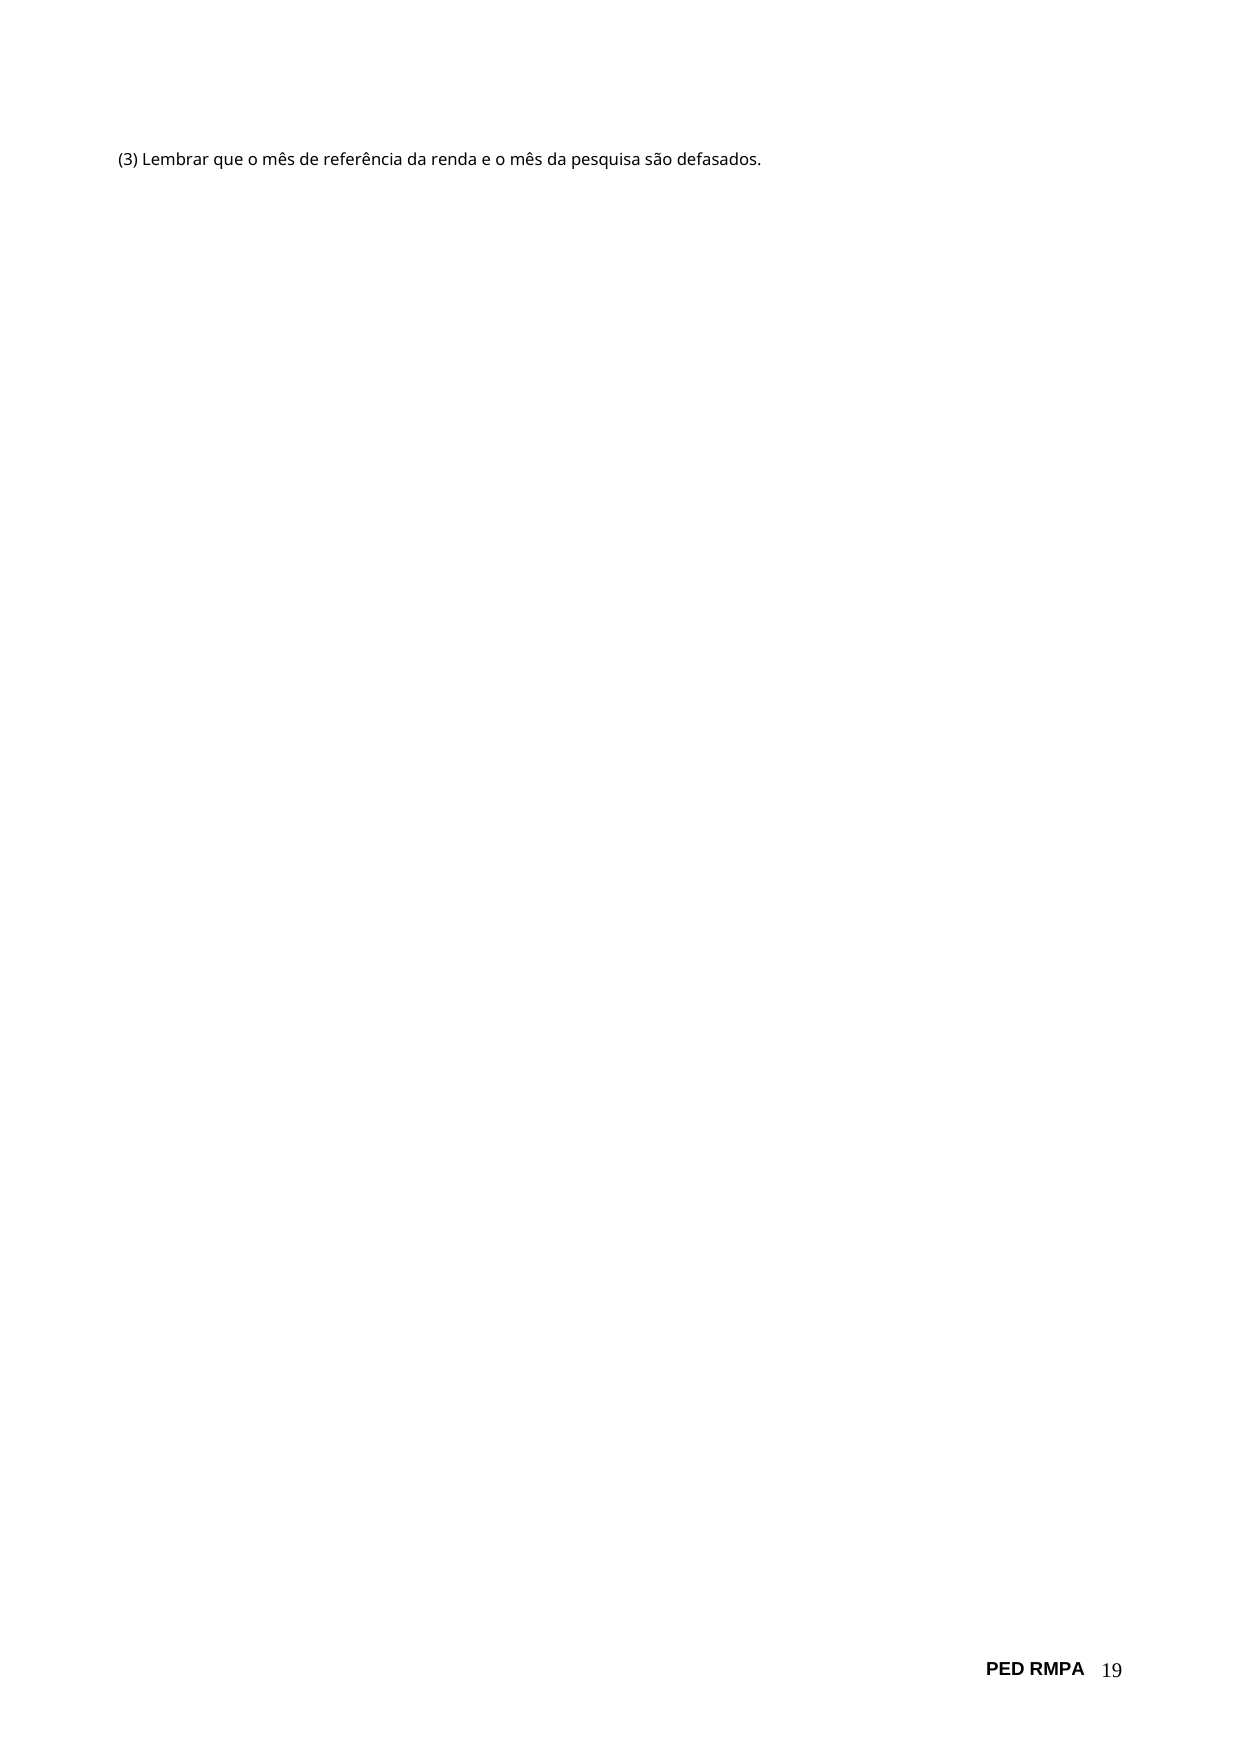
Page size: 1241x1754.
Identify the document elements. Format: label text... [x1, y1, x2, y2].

text (3) Lembrar que o mês de referência da renda e o mês da pesquisa são defasados. [118, 148, 1122, 170]
